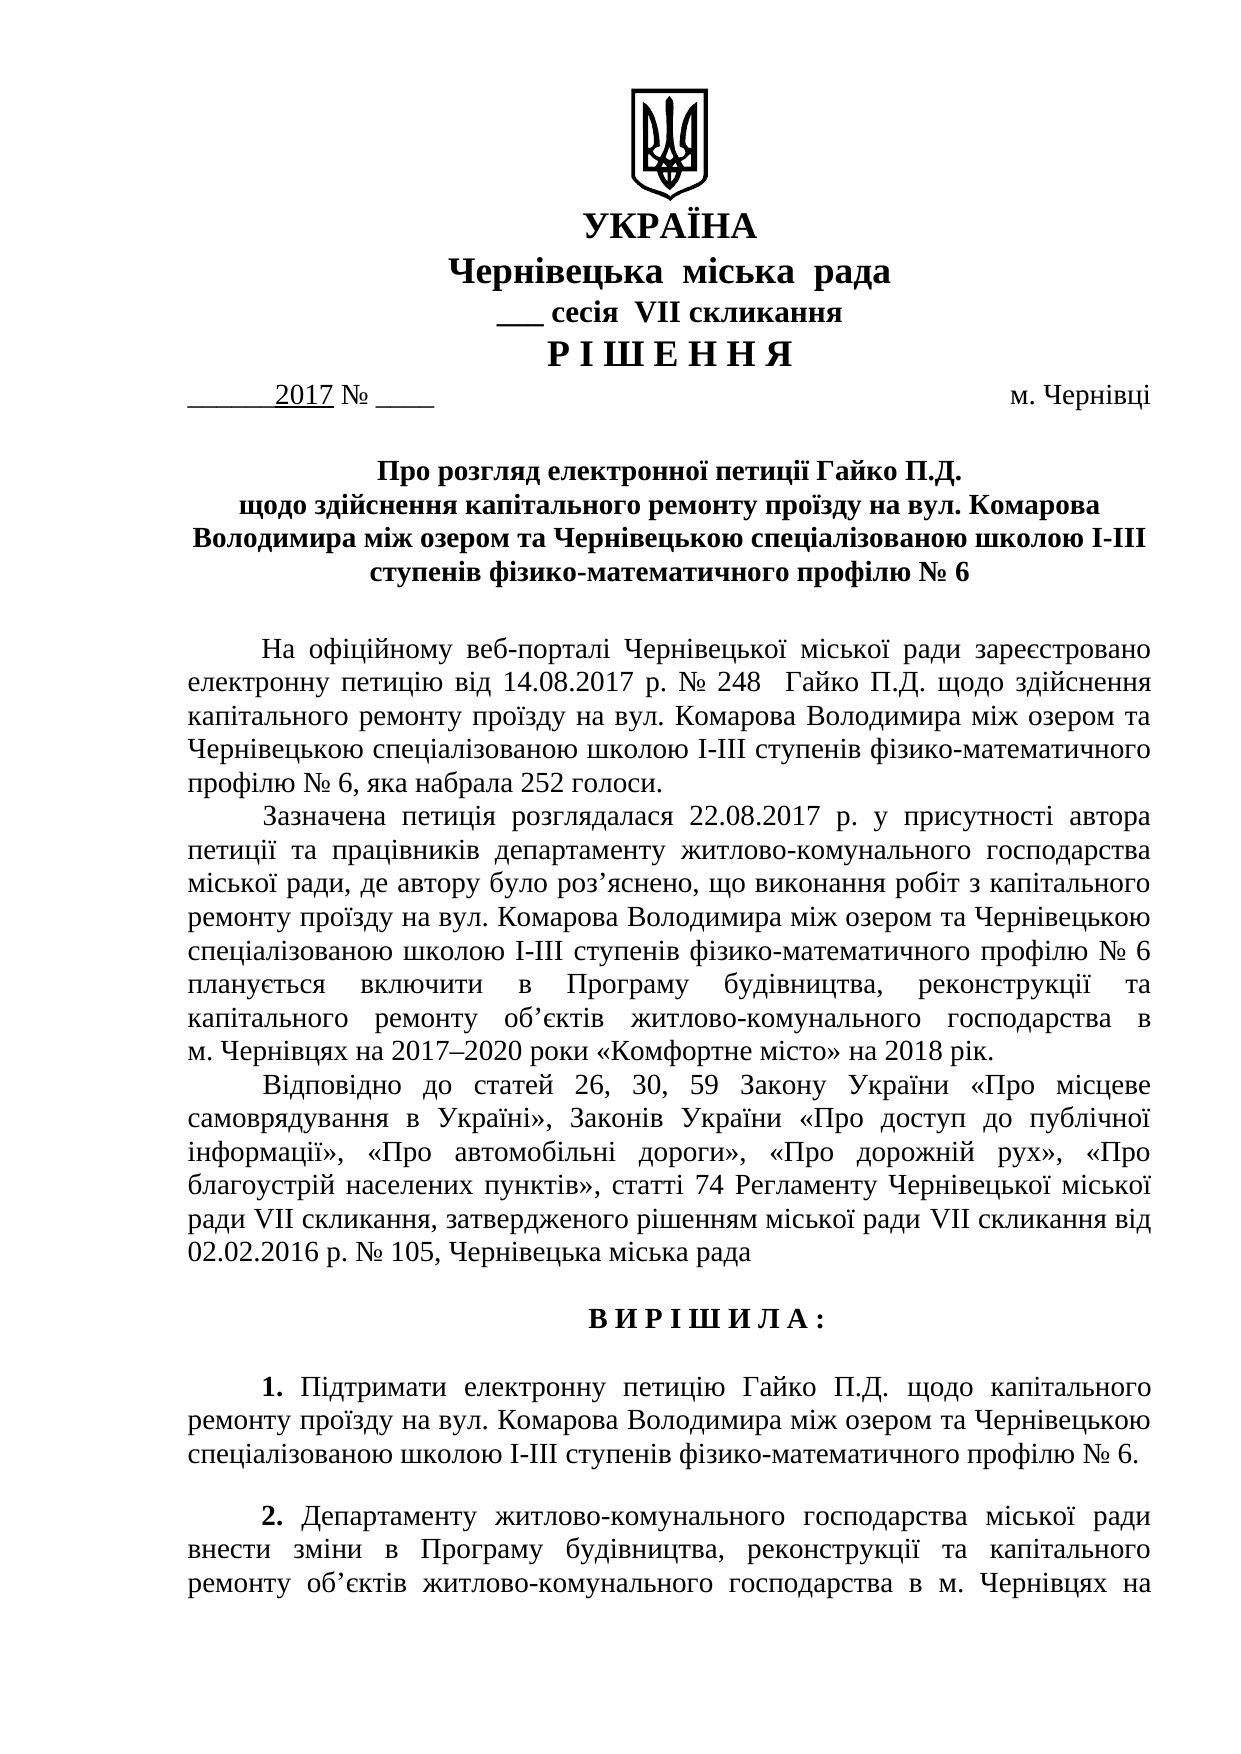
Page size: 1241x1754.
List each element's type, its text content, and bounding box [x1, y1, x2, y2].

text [187, 1498, 1152, 1599]
text Відповідно до статей 26, 30, 59 Закону України «Про місцеве самоврядування в Україні», Законів України «Про доступ до публічної інформації», «Про автомобільні дороги», «Про дорожній рух», «Про благоустрій населених пунктів», статті 74 Регламенту Чернівецької міської ради VIІ скликання, затвердженого рішенням міської ради VIІ скликання від 02.02.2016 р. № 105, Чернівецька міська рада [187, 1067, 1152, 1268]
text Зазначена петиція розглядалася 22.08.2017 р. у присутності автора петиції та працівників департаменту житлово-комунального господарства міської ради, де автору було роз’яснено, що виконання робіт з капітального ремонту проїзду на вул. Комарова Володимира між озером та Чернівецькою спеціалізованою школою І-ІІІ ступенів фізико-математичного профілю № 6 планується включити в Програму будівництва, реконструкції та капітального ремонту об’єктів житлово-комунального господарства в м. Чернівцях на 2017–2020 роки «Комфортне місто» на 2018 рік. [187, 798, 1152, 1067]
text щодо здійснення капітального ремонту проїзду на вул. Комарова Володимира між озером та Чернівецькою спеціалізованою школою І-ІІІ ступенів фізико-математичного профілю № 6 [187, 487, 1152, 588]
text ______2017 № ____ м. Чернівці [187, 377, 1152, 410]
text 1. Підтримати електронну петицію Гайко П.Д. щодо капітального ремонту проїзду на вул. Комарова Володимира між озером та Чернівецькою спеціалізованою школою І-ІІІ ступенів фізико-математичного профілю № 6. [187, 1369, 1152, 1469]
text На офіційному веб-порталі Чернівецької міської ради зареєстровано електронну петицію від 14.08.2017 р. № 248 Гайко П.Д. щодо здійснення капітального ремонту проїзду на вул. Комарова Володимира між озером та Чернівецькою спеціалізованою школою І-ІІІ ступенів фізико-математичного профілю № 6, яка набрала 252 голоси. [187, 631, 1152, 798]
text В И Р І Ш И Л А : [187, 1302, 1152, 1335]
text УКРАЇНА [187, 203, 1152, 246]
text ___ сесія VІІ скликання [187, 293, 1152, 329]
text Про розгляд електронної петиції Гайко П.Д. [187, 453, 1152, 487]
subtitle Чернівецька міська рада [187, 248, 1152, 291]
subtitle Р І Ш Е Н Н Я [187, 332, 1152, 375]
